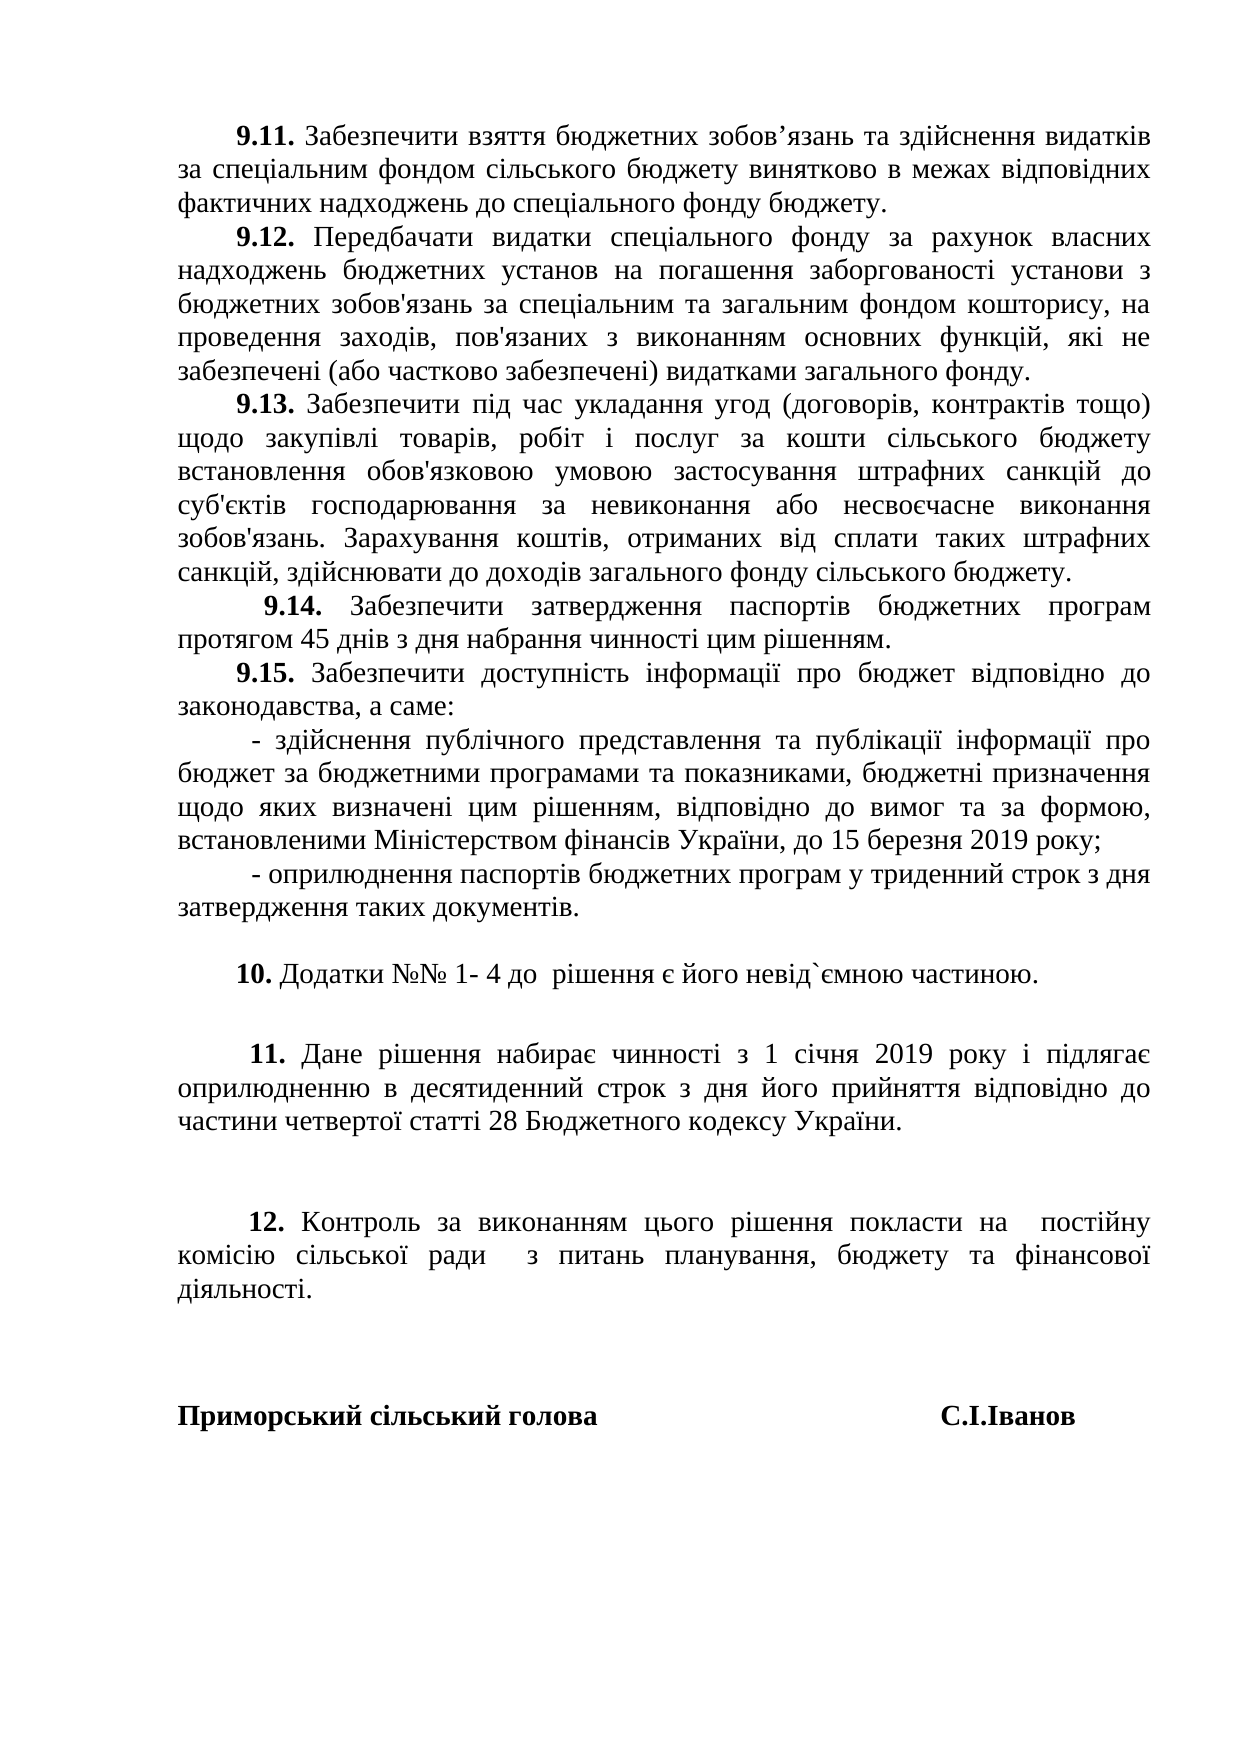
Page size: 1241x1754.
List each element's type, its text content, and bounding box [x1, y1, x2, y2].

text 9.15. Забезпечити доступність інформації про бюджет відповідно до законодавства, а саме: [177, 655, 1152, 722]
text 10. Додатки №№ 1- 4 до рішення є його невід`ємною частиною. [177, 957, 1152, 990]
text - здійснення публічного представлення та публікації інформації про бюджет за бюджетними програмами та показниками, бюджетні призначення щодо яких визначені цим рішенням, відповідно до вимог та за формою, встановленими Міністерством фінансів України, до 15 березня 2019 року; [177, 722, 1152, 856]
text - оприлюднення паспортів бюджетних програм у триденний строк з дня затвердження таких документів. [177, 856, 1152, 923]
text 12. Контроль за виконанням цього рішення покласти на постійну комісію сільської ради з питань планування, бюджету та фінансової діяльності. [177, 1204, 1152, 1304]
text 11. Дане рішення набирає чинності з 1 січня 2019 року і підлягає оприлюдненню в десятиденний строк з дня його прийняття відповідно до частини четвертої статті 28 Бюджетного кодексу України. [177, 1036, 1152, 1137]
text 9.13. Забезпечити під час укладання угод (договорів, контрактів тощо) щодо закупівлі товарів, робіт і послуг за кошти сільського бюджету встановлення обов'язковою умовою застосування штрафних санкцій до суб'єктів господарювання за невиконання або несвоєчасне виконання зобов'язань. Зарахування коштів, отриманих від сплати таких штрафних санкцій, здійснювати до доходів загального фонду сільського бюджету. [177, 386, 1152, 588]
text 9.12. Передбачати видатки спеціального фонду за рахунок власних надходжень бюджетних установ на погашення заборгованості установи з бюджетних зобов'язань за спеціальним та загальним фондом кошторису, на проведення заходів, пов'язаних з виконанням основних функцій, які не забезпечені (або частково забезпечені) видатками загального фонду. [177, 219, 1152, 386]
text 9.11. Забезпечити взяття бюджетних зобов’язань та здійснення видатків за спеціальним фондом сільського бюджету винятково в межах відповідних фактичних надходжень до спеціального фонду бюджету. [177, 118, 1152, 219]
text Приморський сільський голова С.І.Іванов [177, 1398, 1152, 1432]
text 9.14. Забезпечити затвердження паспортів бюджетних програм протягом 45 днів з дня набрання чинності цим рішенням. [177, 588, 1152, 655]
